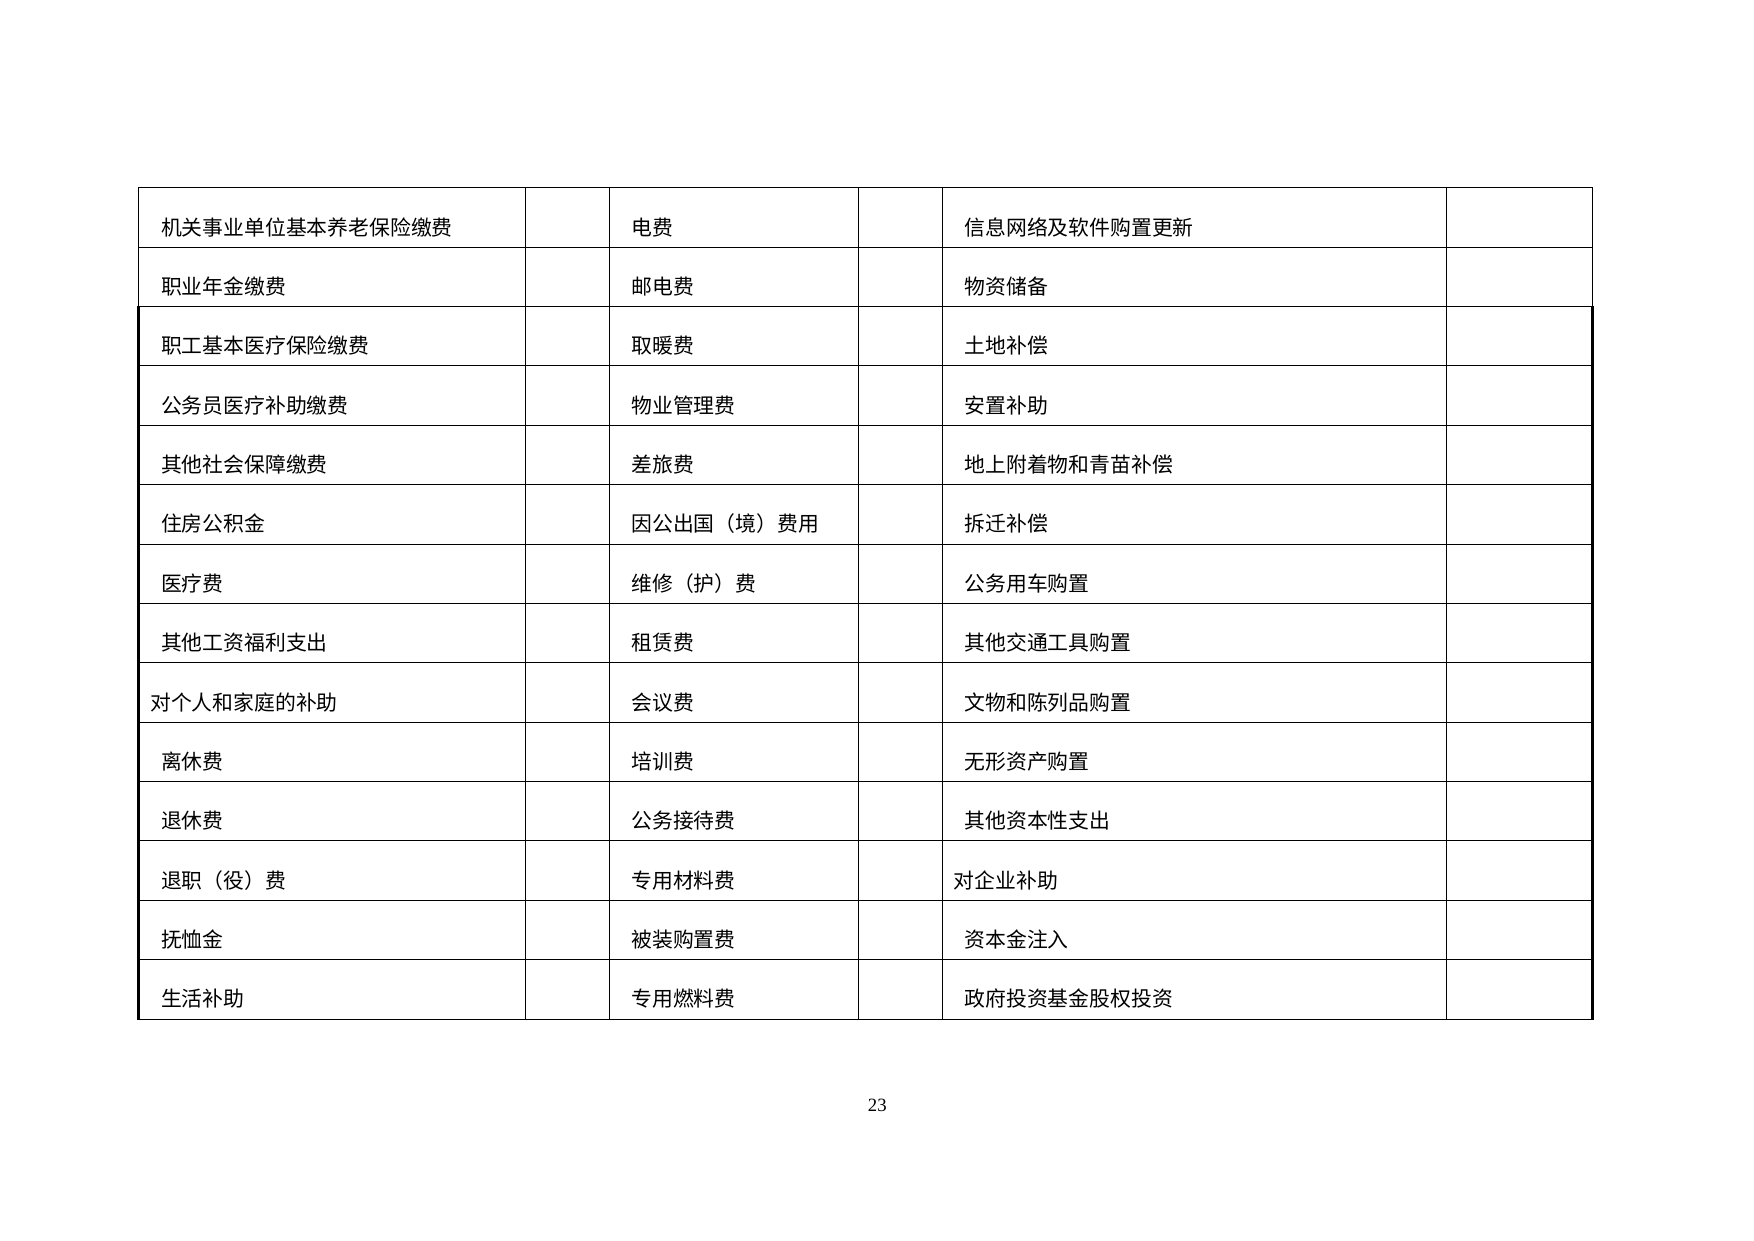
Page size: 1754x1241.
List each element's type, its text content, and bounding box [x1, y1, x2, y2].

table_cell [859, 723, 942, 781]
table_cell [526, 841, 609, 900]
table_cell [859, 366, 942, 425]
table_cell [1447, 366, 1591, 425]
table_cell [526, 960, 609, 1018]
table_cell 对个人和家庭的补助 [140, 663, 525, 722]
table_cell 公务员医疗补助缴费 [140, 366, 525, 425]
table_cell 地上附着物和青苗补偿 [943, 426, 1446, 484]
table_cell [526, 366, 609, 425]
table_cell 取暖费 [610, 307, 858, 365]
table_cell 医疗费 [140, 545, 525, 603]
table_cell [1447, 485, 1591, 543]
table_cell 其他交通工具购置 [943, 604, 1446, 662]
table_cell [526, 426, 609, 484]
table_cell 物业管理费 [610, 366, 858, 425]
table_cell 生活补助 [140, 960, 525, 1018]
table_cell [859, 545, 942, 603]
table_cell 因公出国（境）费用 [610, 485, 858, 543]
table_cell 维修（护）费 [610, 545, 858, 603]
table_cell 退职（役）费 [140, 841, 525, 900]
table_cell [1447, 841, 1591, 900]
table_cell [526, 782, 609, 840]
table_cell [526, 723, 609, 781]
table_cell 公务用车购置 [943, 545, 1446, 603]
table_cell [526, 663, 609, 722]
table_cell [859, 485, 942, 543]
table_cell 职业年金缴费 [139, 248, 525, 306]
table_cell 信息网络及软件购置更新 [943, 188, 1446, 247]
table_cell 租赁费 [610, 604, 858, 662]
table_cell [1447, 545, 1591, 603]
table_cell 拆迁补偿 [943, 485, 1446, 543]
table_cell 公务接待费 [610, 782, 858, 840]
table_cell 无形资产购置 [943, 723, 1446, 781]
table_cell [526, 307, 609, 365]
table_cell 培训费 [610, 723, 858, 781]
table_cell 退休费 [140, 782, 525, 840]
table_cell 其他社会保障缴费 [140, 426, 525, 484]
table_cell [526, 604, 609, 662]
table_cell [859, 841, 942, 900]
table_cell 离休费 [140, 723, 525, 781]
table_cell 安置补助 [943, 366, 1446, 425]
table_cell 电费 [610, 188, 858, 247]
table_cell [526, 545, 609, 603]
table_cell [1447, 307, 1591, 365]
table_cell [1447, 248, 1592, 306]
table_cell [859, 307, 942, 365]
table_cell [1447, 604, 1591, 662]
table_cell 其他工资福利支出 [140, 604, 525, 662]
table_cell [859, 960, 942, 1018]
table_cell 资本金注入 [943, 901, 1446, 959]
table_cell 物资储备 [943, 248, 1446, 306]
table_cell 文物和陈列品购置 [943, 663, 1446, 722]
table_cell [1447, 782, 1591, 840]
table_cell [859, 248, 942, 306]
table_cell [1447, 723, 1591, 781]
table_cell 住房公积金 [140, 485, 525, 543]
table_cell [859, 782, 942, 840]
table_cell [859, 188, 942, 247]
table_cell 被装购置费 [610, 901, 858, 959]
table_cell 机关事业单位基本养老保险缴费 [139, 188, 525, 247]
table_cell [859, 426, 942, 484]
table_cell [1447, 960, 1591, 1018]
table_cell 土地补偿 [943, 307, 1446, 365]
table_cell 专用材料费 [610, 841, 858, 900]
table_cell [1447, 426, 1591, 484]
table_cell 邮电费 [610, 248, 858, 306]
table_cell [526, 248, 609, 306]
table_cell [1447, 663, 1591, 722]
table_cell 政府投资基金股权投资 [943, 960, 1446, 1018]
table_cell [1447, 901, 1591, 959]
table_cell [1447, 188, 1592, 247]
table_cell [526, 188, 609, 247]
table_cell 专用燃料费 [610, 960, 858, 1018]
table_cell [526, 901, 609, 959]
table_cell 抚恤金 [140, 901, 525, 959]
table_cell 对企业补助 [943, 841, 1446, 900]
table_cell [859, 901, 942, 959]
table_cell 会议费 [610, 663, 858, 722]
table_cell [526, 485, 609, 543]
table_cell 职工基本医疗保险缴费 [140, 307, 525, 365]
table_cell [859, 663, 942, 722]
table_cell 其他资本性支出 [943, 782, 1446, 840]
table_cell 差旅费 [610, 426, 858, 484]
table_cell [859, 604, 942, 662]
